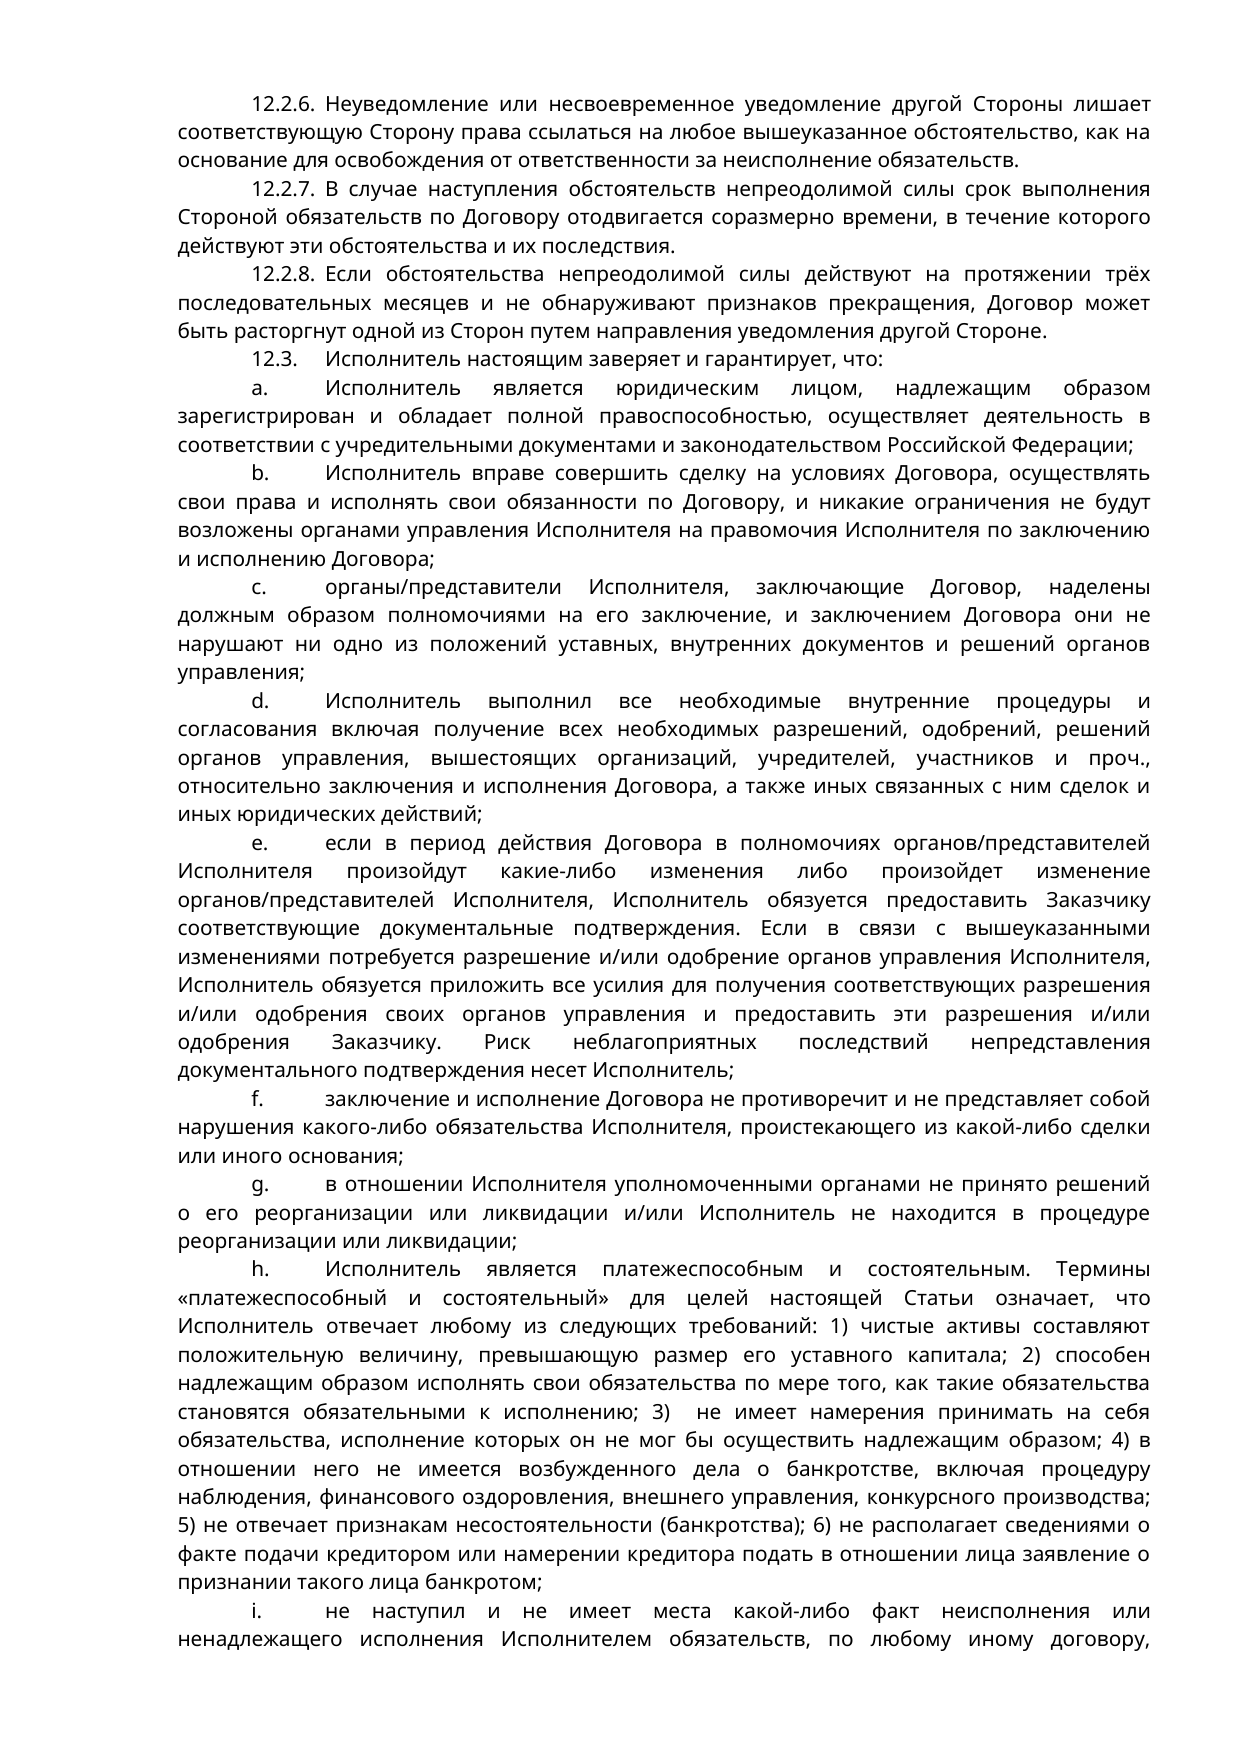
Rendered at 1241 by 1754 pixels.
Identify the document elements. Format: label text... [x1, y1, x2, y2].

list Исполнитель является юридическим лицом, надлежащим образом зарегистрирован и обладает полной правоспособностью, осуществляет деятельность в соответствии с учредительными документами и законодательством Российской Федерации; [177, 373, 1152, 458]
list Если обстоятельства непреодолимой силы действуют на протяжении трёх последовательных месяцев и не обнаруживают признаков прекращения, Договор может быть расторгнут одной из Сторон путем направления уведомления другой Стороне. [177, 259, 1152, 344]
list в отношении Исполнителя уполномоченными органами не принято решений о его реорганизации или ликвидации и/или Исполнитель не находится в процедуре реорганизации или ликвидации; [177, 1169, 1152, 1254]
list Исполнитель выполнил все необходимые внутренние процедуры и согласования включая получение всех необходимых разрешений, одобрений, решений органов управления, вышестоящих организаций, учредителей, участников и проч., относительно заключения и исполнения Договора, а также иных связанных с ним сделок и иных юридических действий; [177, 686, 1152, 828]
list если в период действия Договора в полномочиях органов/представителей Исполнителя произойдут какие-либо изменения либо произойдет изменение органов/представителей Исполнителя, Исполнитель обязуется предоставить Заказчику соответствующие документальные подтверждения. Если в связи с вышеуказанными изменениями потребуется разрешение и/или одобрение органов управления Исполнителя, Исполнитель обязуется приложить все усилия для получения соответствующих разрешения и/или одобрения своих органов управления и предоставить эти разрешения и/или одобрения Заказчику. Риск неблагоприятных последствий непредставления документального подтверждения несет Исполнитель; [177, 828, 1152, 1084]
list заключение и исполнение Договора не противоречит и не представляет собой нарушения какого-либо обязательства Исполнителя, проистекающего из какой-либо сделки или иного основания; [177, 1084, 1152, 1169]
list Исполнитель вправе совершить сделку на условиях Договора, осуществлять свои права и исполнять свои обязанности по Договору, и никакие ограничения не будут возложены органами управления Исполнителя на правомочия Исполнителя по заключению и исполнению Договора; [177, 458, 1152, 572]
list органы/представители Исполнителя, заключающие Договор, наделены должным образом полномочиями на его заключение, и заключением Договора они не нарушают ни одно из положений уставных, внутренних документов и решений органов управления; [177, 572, 1152, 686]
list Исполнитель настоящим заверяет и гарантирует, что: [177, 344, 1152, 373]
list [177, 1596, 1152, 1653]
list Неуведомление или несвоевременное уведомление другой Стороны лишает соответствующую Сторону права ссылаться на любое вышеуказанное обстоятельство, как на основание для освобождения от ответственности за неисполнение обязательств. [177, 89, 1152, 174]
list В случае наступления обстоятельств непреодолимой силы срок выполнения Стороной обязательств по Договору отодвигается соразмерно времени, в течение которого действуют эти обстоятельства и их последствия. [177, 174, 1152, 259]
list Исполнитель является платежеспособным и состоятельным. Термины «платежеспособный и состоятельный» для целей настоящей Статьи означает, что Исполнитель отвечает любому из следующих требований: 1) чистые активы составляют положительную величину, превышающую размер его уставного капитала; 2) способен надлежащим образом исполнять свои обязательства по мере того, как такие обязательства становятся обязательными к исполнению; 3) не имеет намерения принимать на себя обязательства, исполнение которых он не мог бы осуществить надлежащим образом; 4) в отношении него не имеется возбужденного дела о банкротстве, включая процедуру наблюдения, финансового оздоровления, внешнего управления, конкурсного производства; 5) не отвечает признакам несостоятельности (банкротства); 6) не располагает сведениями о факте подачи кредитором или намерении кредитора подать в отношении лица заявление о признании такого лица банкротом; [177, 1254, 1152, 1596]
